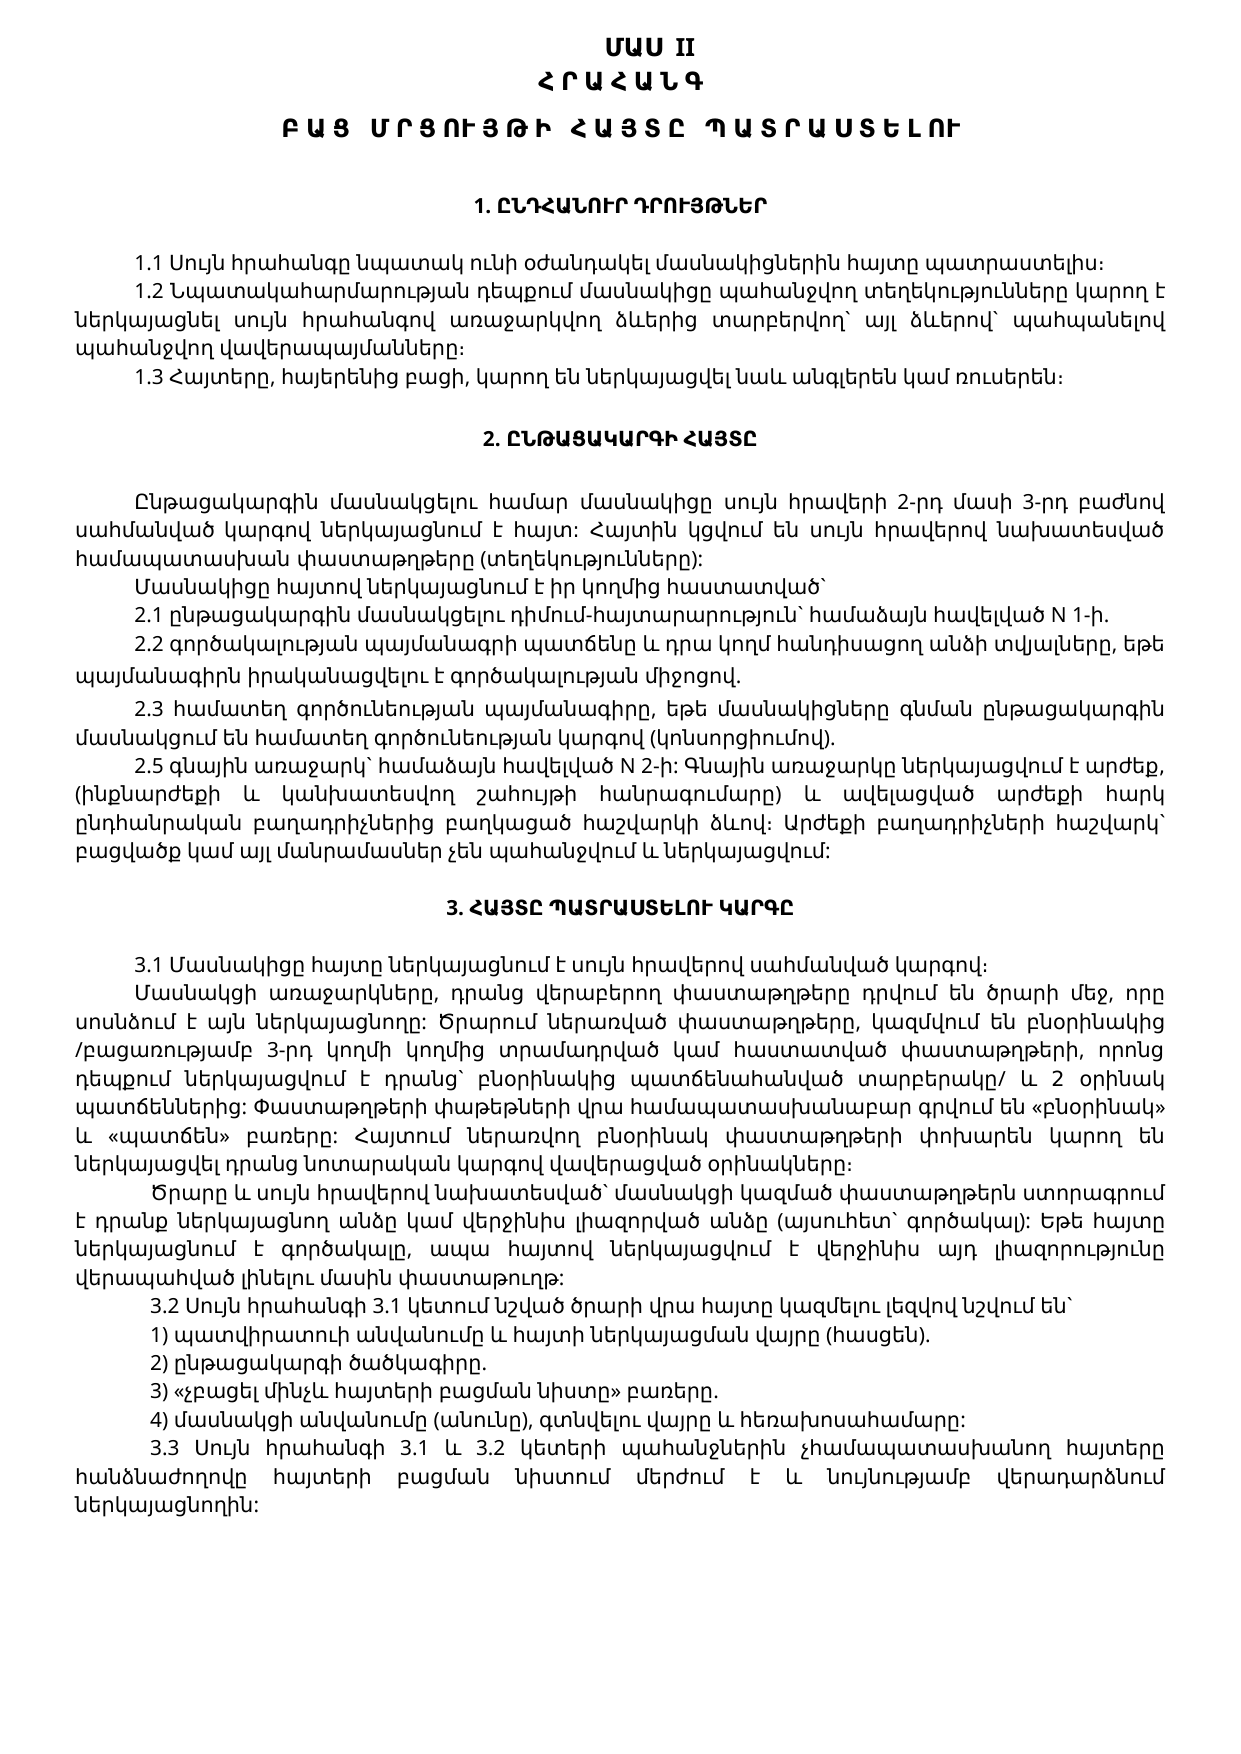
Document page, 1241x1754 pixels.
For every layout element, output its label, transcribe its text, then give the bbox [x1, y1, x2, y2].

text Մասնակիցը հայտով ներկայացնում է իր կողմից հաստատված` [75, 572, 1165, 601]
text 1.3 Հայտերը, հայերենից բացի, կարող են ներկայացվել նաև անգլերեն կամ ռուսերեն։ [75, 362, 1165, 390]
text 1) պատվիրատուի անվանումը և հայտի ներկայացման վայրը (հասցեն). [75, 1320, 1165, 1348]
text Հ Ր Ա Հ Ա Ն Գ [75, 64, 1166, 98]
text 2) ընթացակարգի ծածկագիրը. [75, 1348, 1165, 1377]
text 3. ՀԱՅՏԸ ՊԱՏՐԱՍՏԵԼՈՒ ԿԱՐԳԸ [75, 893, 1165, 922]
text 2.2 գործակալության պայմանագրի պատճենը և դրա կողմ հանդիսացող անձի տվյալները, եթե պայմանագիրն իրականացվելու է գործակալության միջոցով. [75, 629, 1165, 690]
text ՄԱՍ II [75, 29, 1165, 64]
text 3) «չբացել մինչև հայտերի բացման նիստը» բառերը. [75, 1377, 1165, 1405]
text 1. ԸՆԴՀԱՆՈՒՐ ԴՐՈՒՅԹՆԵՐ [75, 191, 1165, 219]
text 2.1 ընթացակարգին մասնակցելու դիմում-հայտարարություն` համաձայն հավելված N 1-ի. [75, 601, 1165, 629]
text Ընթացակարգին մասնակցելու համար մասնակիցը սույն հրավերի 2-րդ մասի 3-րդ բաժնով սահմանված կարգով ներկայացնում է հայտ: Հայտին կցվում են սույն հրավերով նախատեսված համապատասխան փաստաթղթերը (տեղեկությունները): [75, 487, 1165, 572]
text 1.1 Սույն հրահանգը նպատակ ունի օժանդակել մասնակիցներին հայտը պատրաստելիս։ [75, 248, 1165, 276]
text Ծրարը և սույն հրավերով նախատեսված` մասնակցի կազմած փաստաթղթերն ստորագրում է դրանք ներկայացնող անձը կամ վերջինիս լիազորված անձը (այսուհետ` գործակալ): Եթե հայտը ներկայացնում է գործակալը, ապա հայտով ներկայացվում է վերջինիս այդ լիազորությունը վերապահված լինելու մասին փաստաթուղթ: [75, 1178, 1165, 1291]
text Բ Ա Ց Մ Ր Ց ՈՒ Յ Թ Ի Հ Ա Յ Տ Ը Պ Ա Տ Ր Ա Ս Տ Ե Լ ՈՒ [75, 110, 1166, 144]
text 3.2 Սույն հրահանգի 3.1 կետում նշված ծրարի վրա հայտը կազմելու լեզվով նշվում են` [75, 1291, 1165, 1320]
text 3.3 Սույն հրահանգի 3.1 և 3.2 կետերի պահանջներին չհամապատասխանող հայտերը հանձնաժողովը հայտերի բացման նիստում մերժում է և նույնությամբ վերադարձնում ներկայացնողին: [75, 1433, 1165, 1519]
text 4) մասնակցի անվանումը (անունը), գտնվելու վայրը և հեռախոսահամարը: [75, 1405, 1165, 1433]
text Մասնակցի առաջարկները, դրանց վերաբերող փաստաթղթերը դրվում են ծրարի մեջ, որը սոսնձում է այն ներկայացնողը: Ծրարում ներառված փաստաթղթերը, կազմվում են բնօրինակից /բացառությամբ 3-րդ կողմի կողմից տրամադրված կամ հաստատված փաստաթղթերի, որոնց դեպքում ներկայացվում է դրանց` բնօրինակից պատճենահանված տարբերակը/ և 2 օրինակ պատճեններից: Փաստաթղթերի փաթեթների վրա համապատասխանաբար գրվում են «բնօրինակ» և «պատճեն» բառերը: Հայտում ներառվող բնօրինակ փաստաթղթերի փոխարեն կարող են ներկայացվել դրանց նոտարական կարգով վավերացված օրինակները։ [75, 978, 1165, 1178]
text 2.3 համատեղ գործունեության պայմանագիրը, եթե մասնակիցները գնման ընթացակարգին մասնակցում են համատեղ գործունեության կարգով (կոնսորցիումով). [75, 694, 1165, 751]
text 3.1 Մասնակիցը հայտը ներկայացնում է սույն հրավերով սահմանված կարգով։ [75, 950, 1165, 978]
text 2. ԸՆԹԱՑԱԿԱՐԳԻ ՀԱՅՏԸ [75, 424, 1165, 453]
text 1.2 Նպատակահարմարության դեպքում մասնակիցը պահանջվող տեղեկությունները կարող է ներկայացնել սույն հրահանգով առաջարկվող ձևերից տարբերվող` այլ ձևերով` պահպանելով պահանջվող վավերապայմանները։ [75, 276, 1165, 362]
text 2.5 գնային առաջարկ` համաձայն հավելված N 2-ի: Գնային առաջարկը ներկայացվում է արժեք, (ինքնարժեքի և կանխատեսվող շահույթի հանրագումարը) և ավելացված արժեքի հարկ ընդհանրական բաղադրիչներից բաղկացած հաշվարկի ձևով։ Արժեքի բաղադրիչների հաշվարկ` բացվածք կամ այլ մանրամասներ չեն պահանջվում և ներկայացվում: [75, 751, 1165, 865]
